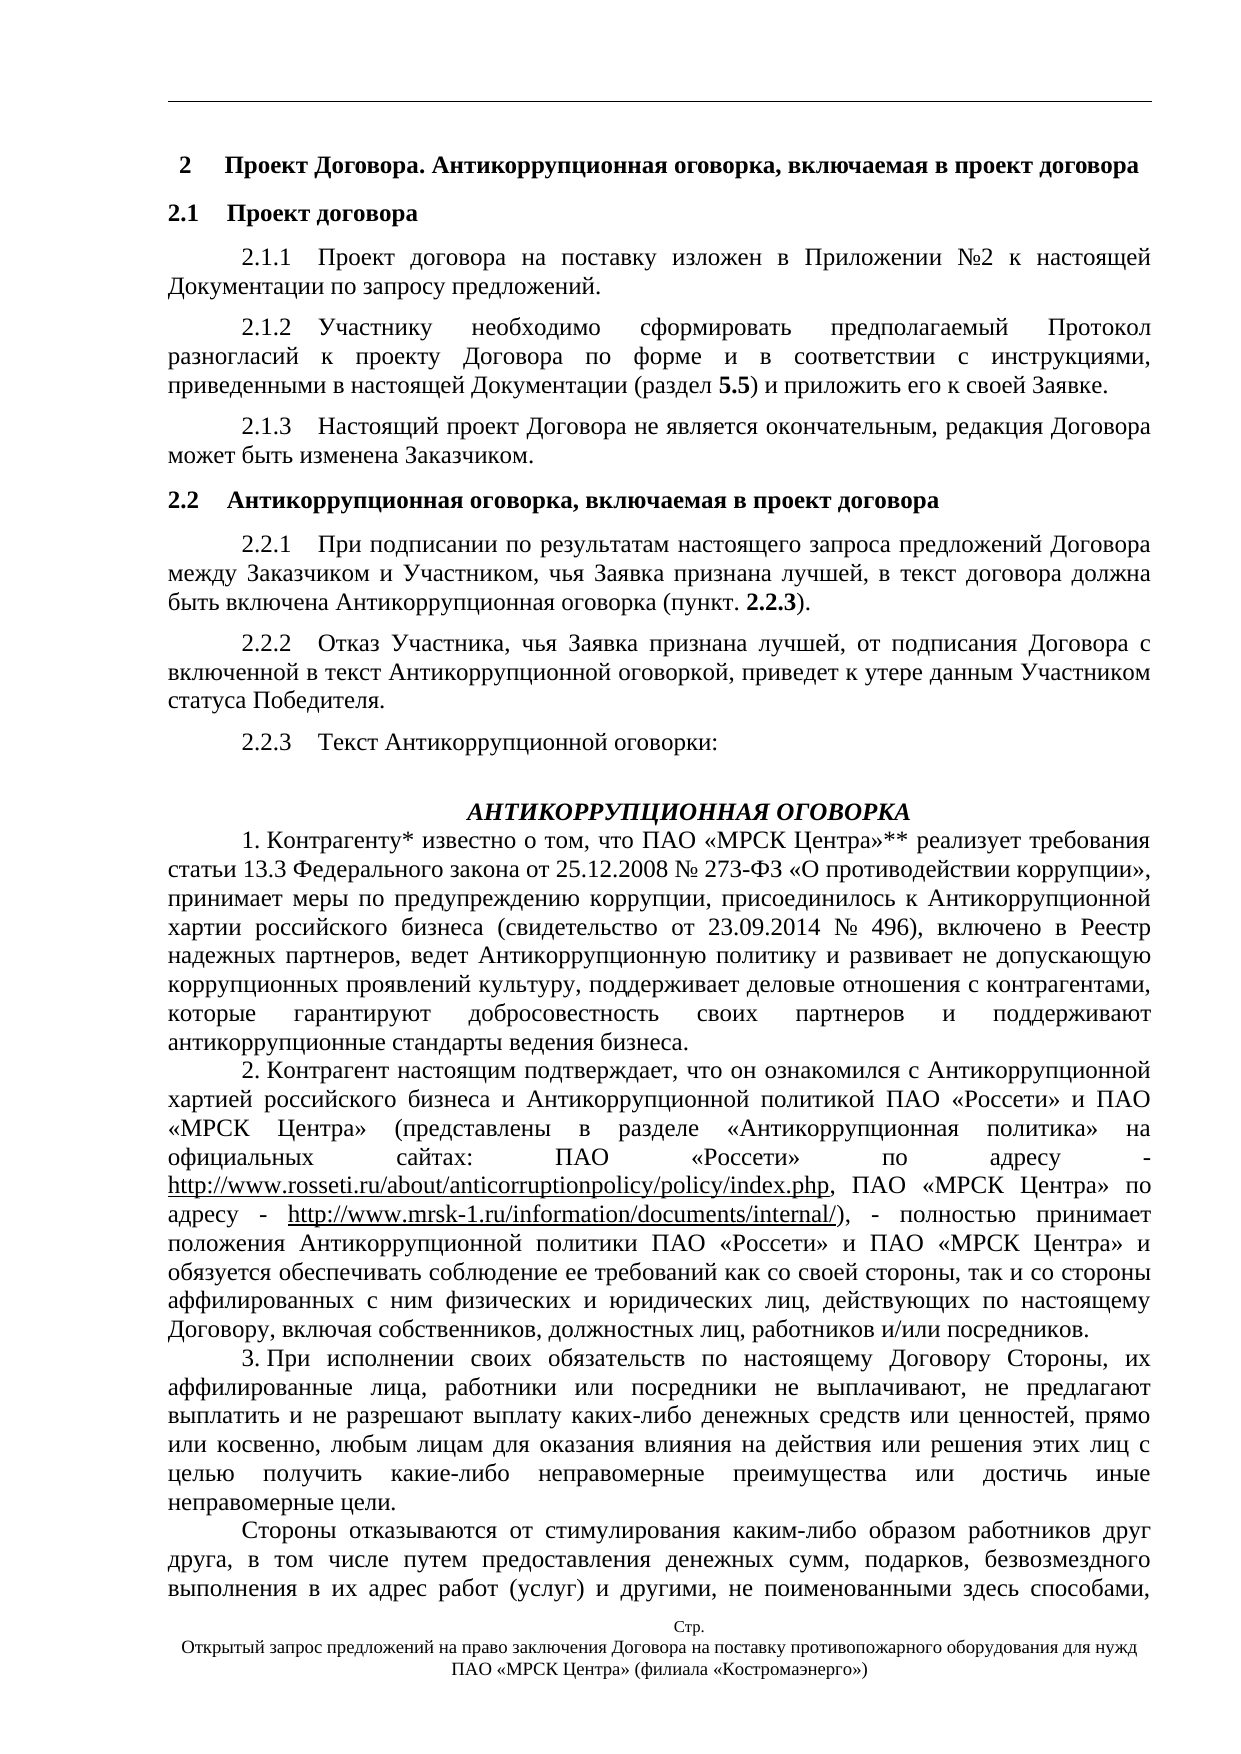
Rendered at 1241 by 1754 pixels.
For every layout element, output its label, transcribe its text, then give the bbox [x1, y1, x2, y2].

text 1. Контрагенту* известно о том, что ПАО «МРСК Центра»** реализует требования статьи 13.3 Федерального закона от 25.12.2008 № 273-ФЗ «О противодействии коррупции», принимает меры по предупреждению коррупции, присоединилось к Антикоррупционной хартии российского бизнеса (свидетельство от 23.09.2014 № 496), включено в Реестр надежных партнеров, ведет Антикоррупционную политику и развивает не допускающую коррупционных проявлений культуру, поддерживает деловые отношения с контрагентами, которые гарантируют добросовестность своих партнеров и поддерживают антикоррупционные стандарты ведения бизнеса. [168, 826, 1152, 1056]
subtitle Участнику необходимо сформировать предполагаемый Протокол разногласий к проекту Договора по форме и в соответствии с инструкциями, приведенными в настоящей Документации (раздел 5.5) и приложить его к своей Заявке. [168, 312, 1152, 398]
subtitle Проект Договора. Антикоррупционная оговорка, включаемая в проект договора [166, 150, 1152, 179]
text АНТИКОРРУПЦИОННАЯ ОГОВОРКА [168, 797, 1152, 826]
subtitle При подписании по результатам настоящего запроса предложений Договора между Заказчиком и Участником, чья Заявка признана лучшей, в текст договора должна быть включена Антикоррупционная оговорка (пункт. 2.2.3). [168, 529, 1152, 616]
text 2. Контрагент настоящим подтверждает, что он ознакомился с Антикоррупционной хартией российского бизнеса и Антикоррупционной политикой ПАО «Россети» и ПАО «МРСК Центра» (представлены в разделе «Антикоррупционная политика» на официальных сайтах: ПАО «Россети» по адресу - http://www.rosseti.ru/about/anticorruptionpolicy/policy/index.php, ПАО «МРСК Центра» по адресу - http://www.mrsk-1.ru/information/documents/internal/), - полностью принимает положения Антикоррупционной политики ПАО «Россети» и ПАО «МРСК Центра» и обязуется обеспечивать соблюдение ее требований как со своей стороны, так и со стороны аффилированных с ним физических и юридических лиц, действующих по настоящему Договору, включая собственников, должностных лиц, работников и/или посредников. [168, 1056, 1152, 1343]
subtitle Отказ Участника, чья Заявка признана лучшей, от подписания Договора с включенной в текст Антикоррупционной оговоркой, приведет к утере данным Участником статуса Победителя. [168, 628, 1152, 714]
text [168, 1516, 1152, 1602]
subtitle Текст Антикоррупционной оговорки: [168, 727, 1152, 756]
subtitle Проект договора [168, 198, 1152, 227]
text 3. При исполнении своих обязательств по настоящему Договору Стороны, их аффилированные лица, работники или посредники не выплачивают, не предлагают выплатить и не разрешают выплату каких-либо денежных средств или ценностей, прямо или косвенно, любым лицам для оказания влияния на действия или решения этих лиц с целью получить какие-либо неправомерные преимущества или достичь иные неправомерные цели. [168, 1343, 1152, 1516]
subtitle Настоящий проект Договора не является окончательным, редакция Договора может быть изменена Заказчиком. [168, 411, 1152, 468]
subtitle Антикоррупционная оговорка, включаемая в проект договора [168, 485, 1152, 514]
subtitle Проект договора на поставку изложен в Приложении №2 к настоящей Документации по запросу предложений. [168, 242, 1152, 300]
